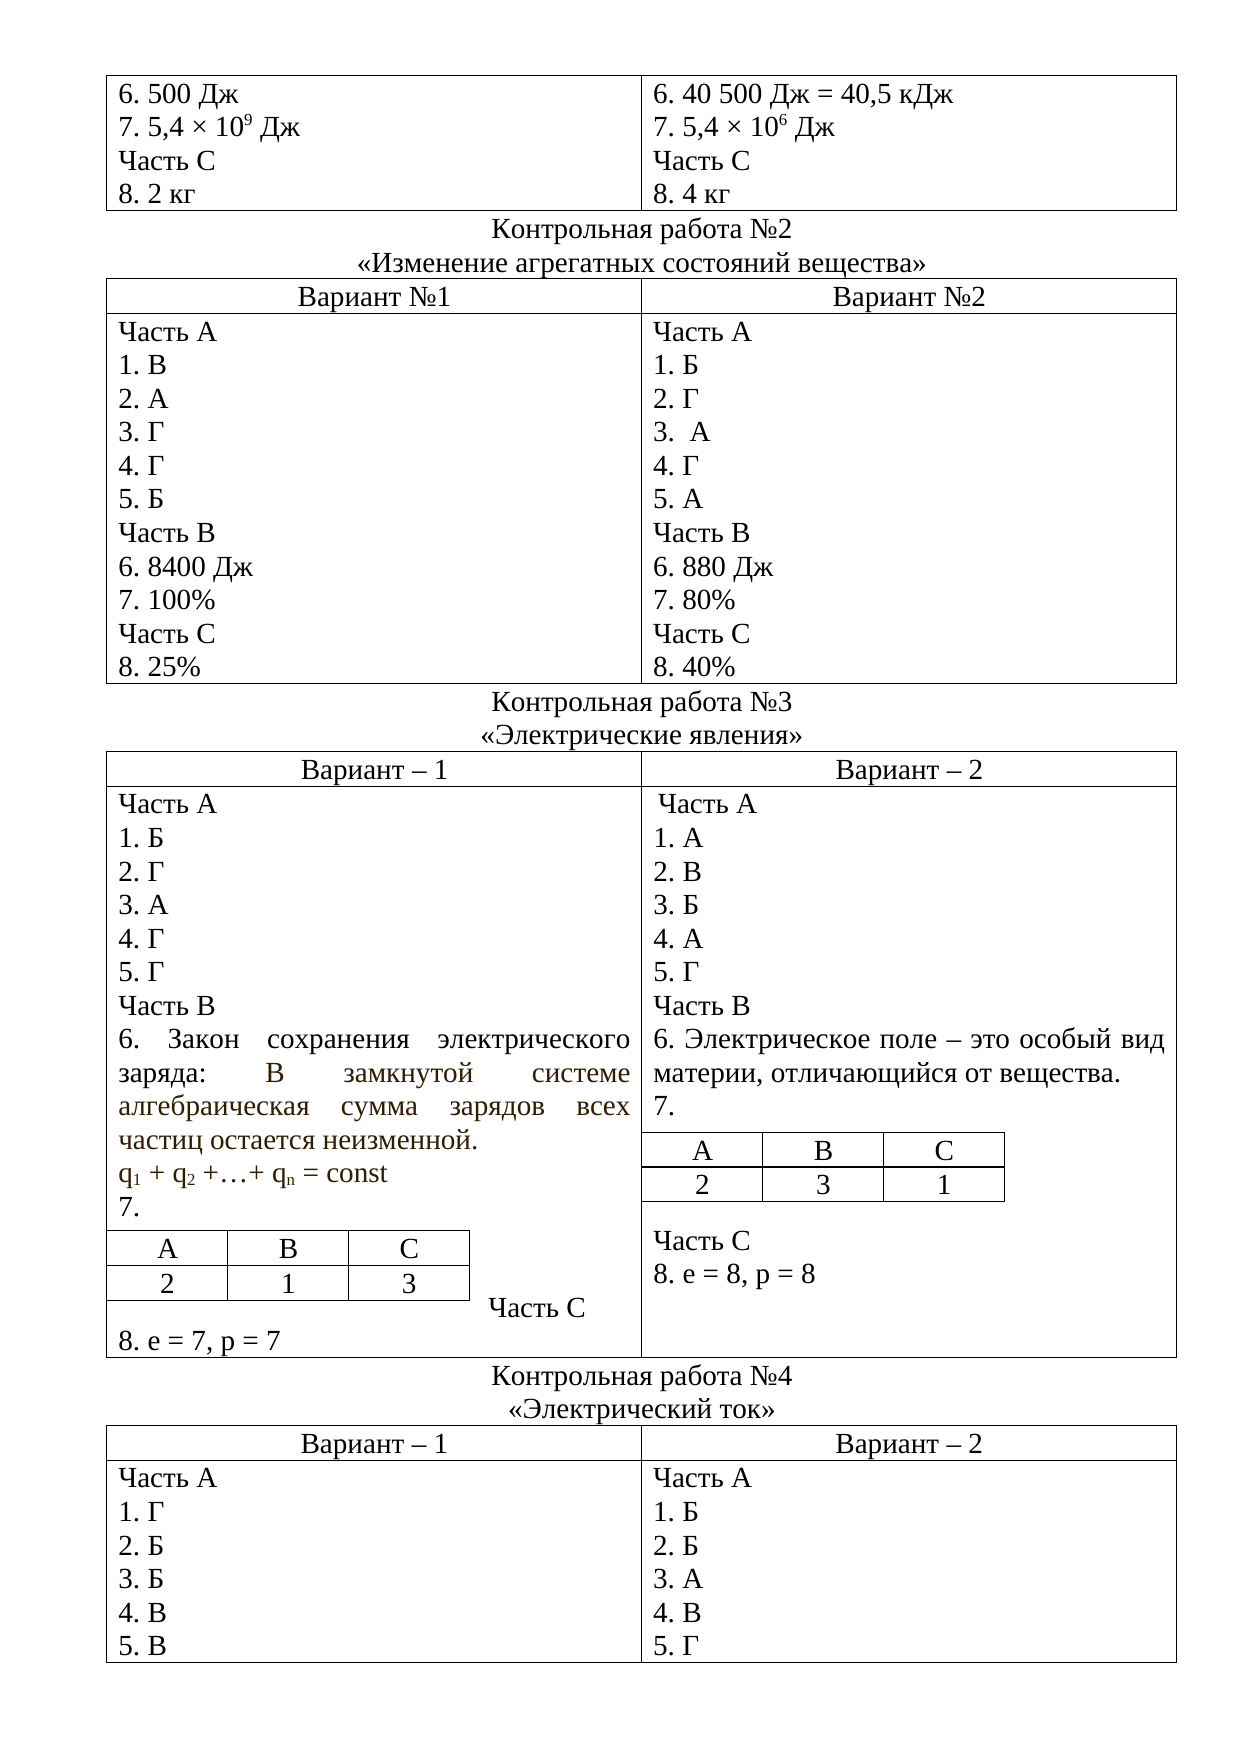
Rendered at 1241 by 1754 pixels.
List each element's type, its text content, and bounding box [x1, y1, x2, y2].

table_cell Часть А 1. В 2. А 3. Г 4. Г 5. Б Часть В 6. 8400 Дж 7. 100% Часть С 8. 25% [107, 314, 641, 683]
table_cell Часть А 1. Б 2. Г 3. А 4. Г 5. А Часть В 6. 880 Дж 7. 80% Часть С 8. 40% [642, 314, 1176, 683]
table_header Вариант №1 [107, 279, 641, 313]
table_header Вариант – 1 [107, 752, 641, 786]
text «Изменение агрегатных состояний вещества» [118, 245, 1165, 278]
table_cell Часть А 1. А 2. В 3. Б 4. А 5. Г Часть В 6. Электрическое поле – это особый вид материи, отличающийся от вещества. 7. Часть С 8. е = 8, р = 8 [642, 787, 1176, 1357]
text Контрольная работа №4 [118, 1358, 1165, 1391]
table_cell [642, 76, 1176, 210]
table_header Вариант – 2 [642, 1426, 1176, 1459]
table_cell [107, 76, 641, 210]
table_header Вариант – 1 [107, 1426, 641, 1459]
text Контрольная работа №2 [118, 211, 1165, 245]
table_header Вариант №2 [642, 279, 1176, 313]
text «Электрические явления» [118, 717, 1165, 751]
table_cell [642, 1461, 1176, 1662]
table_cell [107, 1461, 641, 1662]
text Контрольная работа №3 [118, 684, 1165, 717]
table_cell Часть А 1. Б 2. Г 3. А 4. Г 5. Г Часть В 6. Закон сохранения электрического заряда: В замкнутой системе алгебраическая сумма зарядов всех частиц остается неизменной. q1 + q2 +…+ qn = const 7. Часть С 8. е = 7, р = 7 [107, 787, 641, 1357]
table_header Вариант – 2 [642, 752, 1176, 786]
text «Электрический ток» [118, 1391, 1165, 1425]
